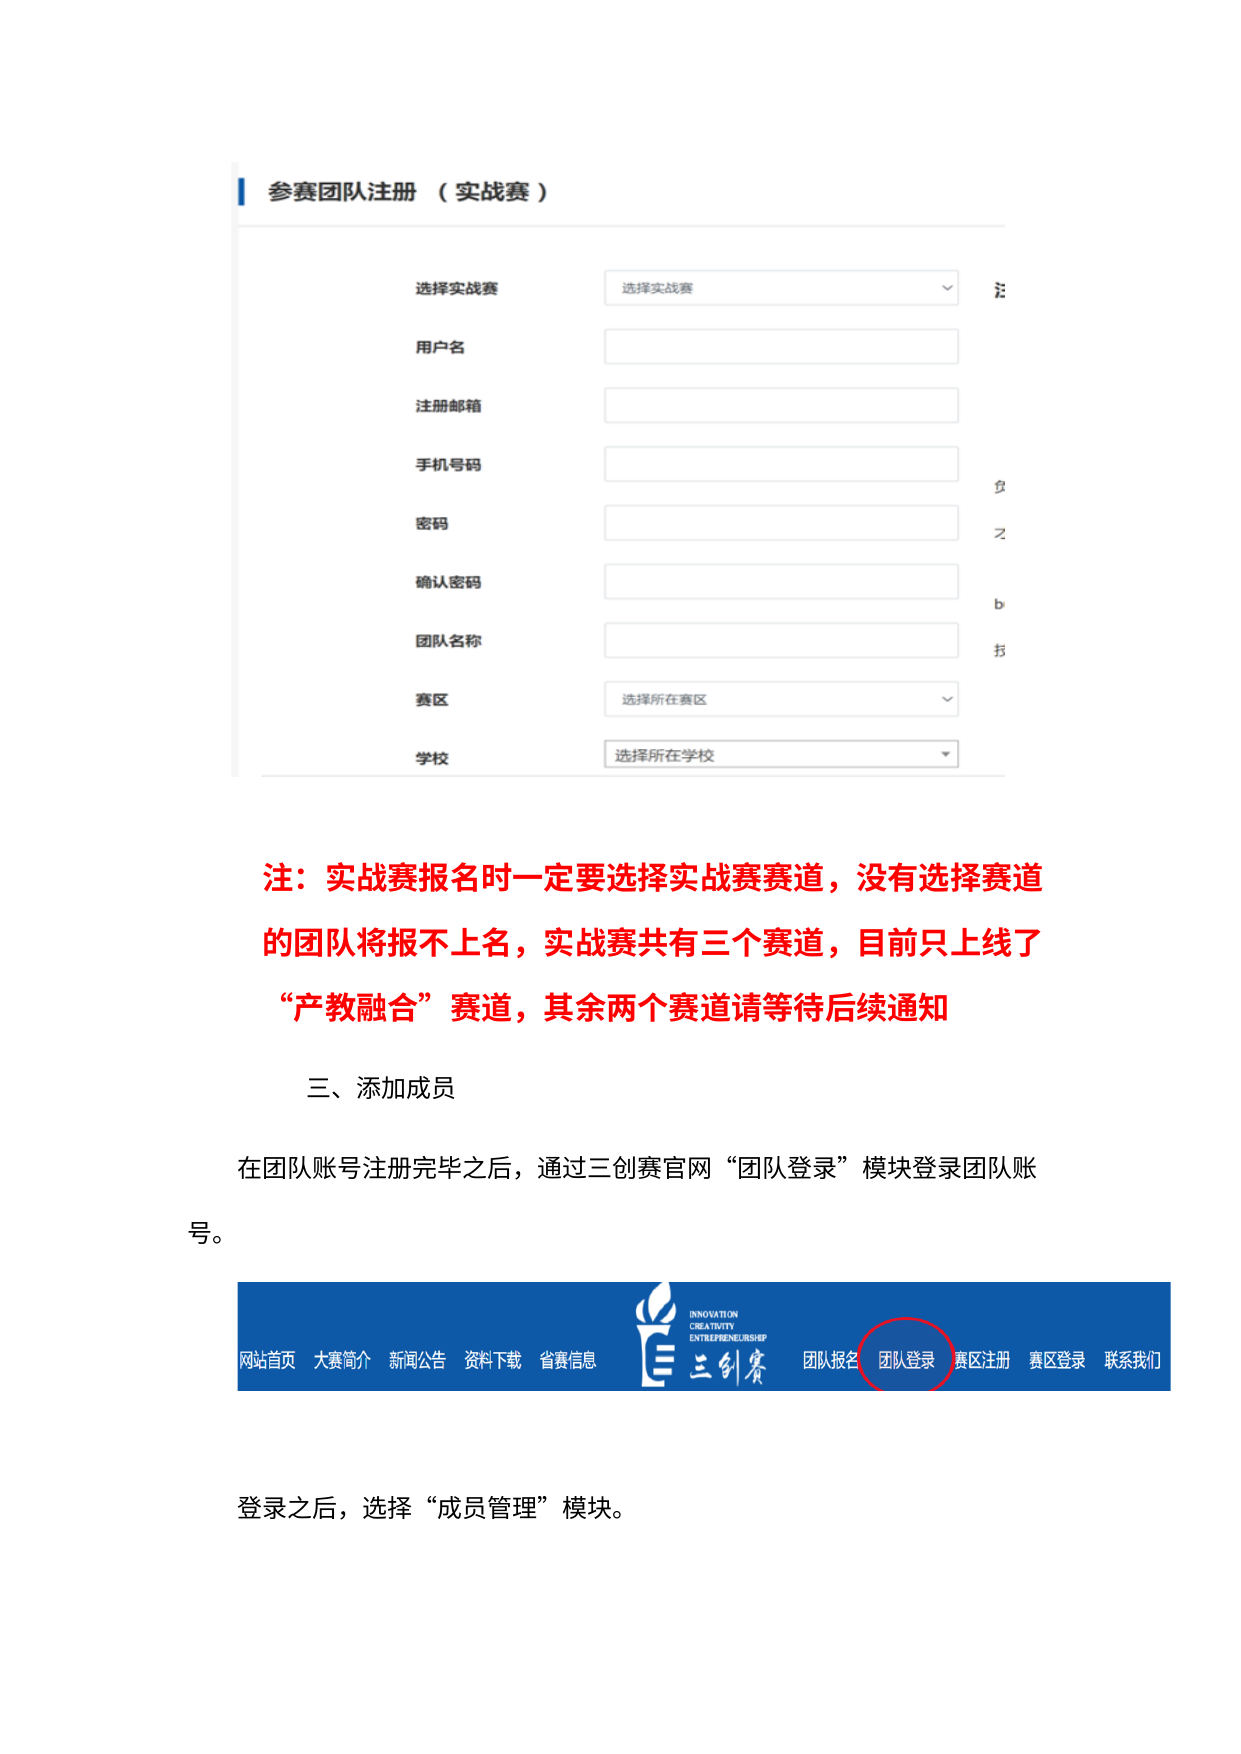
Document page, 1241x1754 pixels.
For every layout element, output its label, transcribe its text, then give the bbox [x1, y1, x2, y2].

text 在团队账号注册完毕之后，通过三创赛官网“团队登录”模块登录团队账号。 [187, 1134, 1053, 1264]
text 三、添加成员 [262, 1054, 1053, 1119]
picture [231, 162, 1005, 777]
text 注：实战赛报名时一定要选择实战赛赛道，没有选择赛道的团队将报不上名，实战赛共有三个赛道，目前只上线了“产教融合”赛道，其余两个赛道请等待后续通知 [262, 843, 1053, 1038]
picture [237, 1280, 1171, 1391]
text 登录之后，选择“成员管理”模块。 [187, 1474, 1053, 1539]
